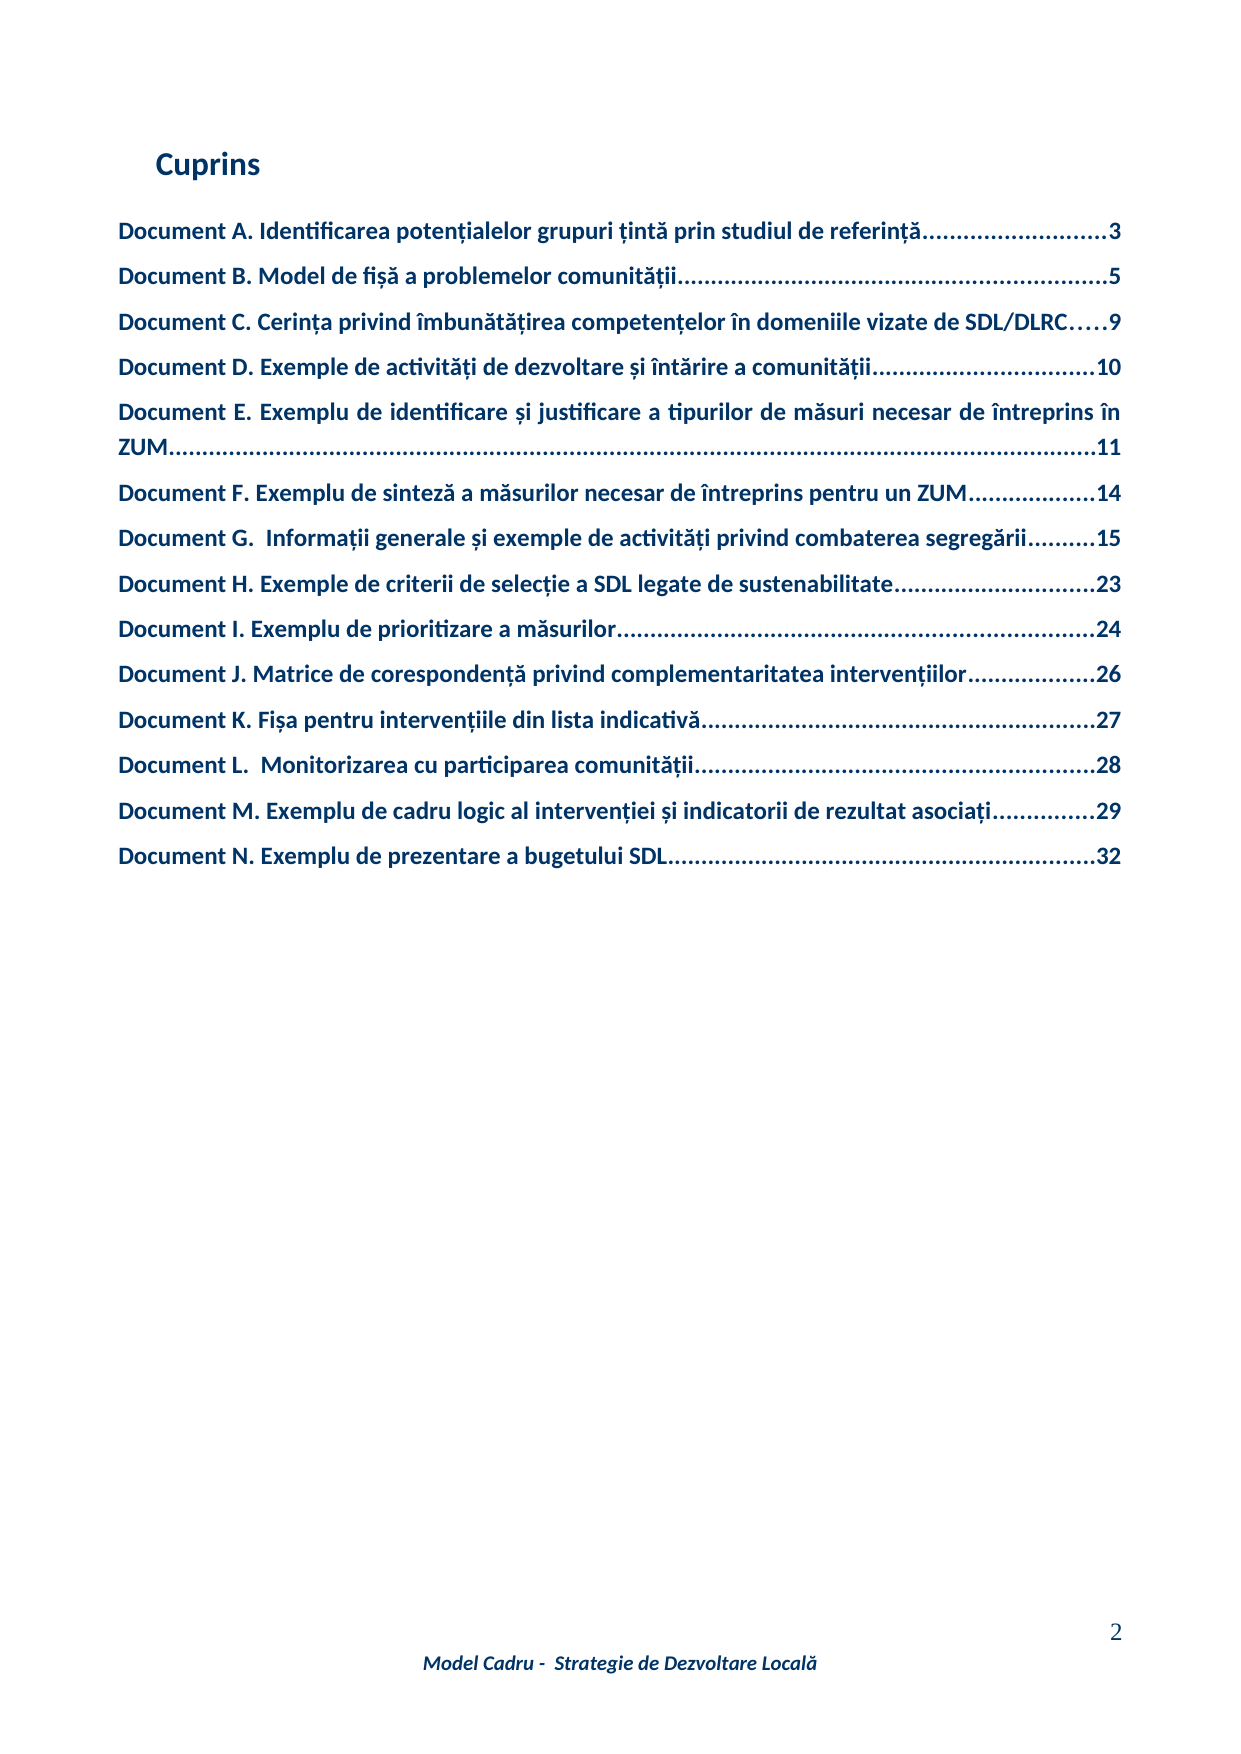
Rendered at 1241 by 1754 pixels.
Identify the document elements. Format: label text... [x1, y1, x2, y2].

text Document E. Exemplu de identificare și justificare a tipurilor de măsuri necesar de întreprins în ZUM 11 [118, 397, 1122, 462]
text Document G. Informații generale și exemple de activități privind combaterea segregării 15 [118, 522, 1122, 553]
text Document C. Cerința privind îmbunătățirea competențelor în domeniile vizate de SDL/DLRC 9 [118, 306, 1122, 336]
text Document N. Exemplu de prezentare a bugetului SDL 32 [118, 840, 1122, 871]
text Document I. Exemplu de prioritizare a măsurilor 24 [118, 613, 1122, 644]
text Document K. Fişa pentru intervențiile din lista indicativă 27 [118, 704, 1122, 734]
text Document D. Exemple de activități de dezvoltare și întărire a comunității 10 [118, 351, 1122, 382]
text Document L. Monitorizarea cu participarea comunității 28 [118, 749, 1122, 780]
text Document A. Identificarea potențialelor grupuri țintă prin studiul de referință 3 [118, 215, 1122, 245]
text Document J. Matrice de corespondență privind complementaritatea intervențiilor 26 [118, 659, 1122, 689]
text Document B. Model de fișă a problemelor comunității 5 [118, 260, 1122, 291]
text Document H. Exemple de criterii de selecție a SDL legate de sustenabilitate 23 [118, 568, 1122, 598]
text Document M. Exemplu de cadru logic al intervenției și indicatorii de rezultat asociați 29 [118, 795, 1122, 825]
text Document F. Exemplu de sinteză a măsurilor necesar de întreprins pentru un ZUM 14 [118, 477, 1122, 507]
subtitle Cuprins [156, 143, 1122, 184]
